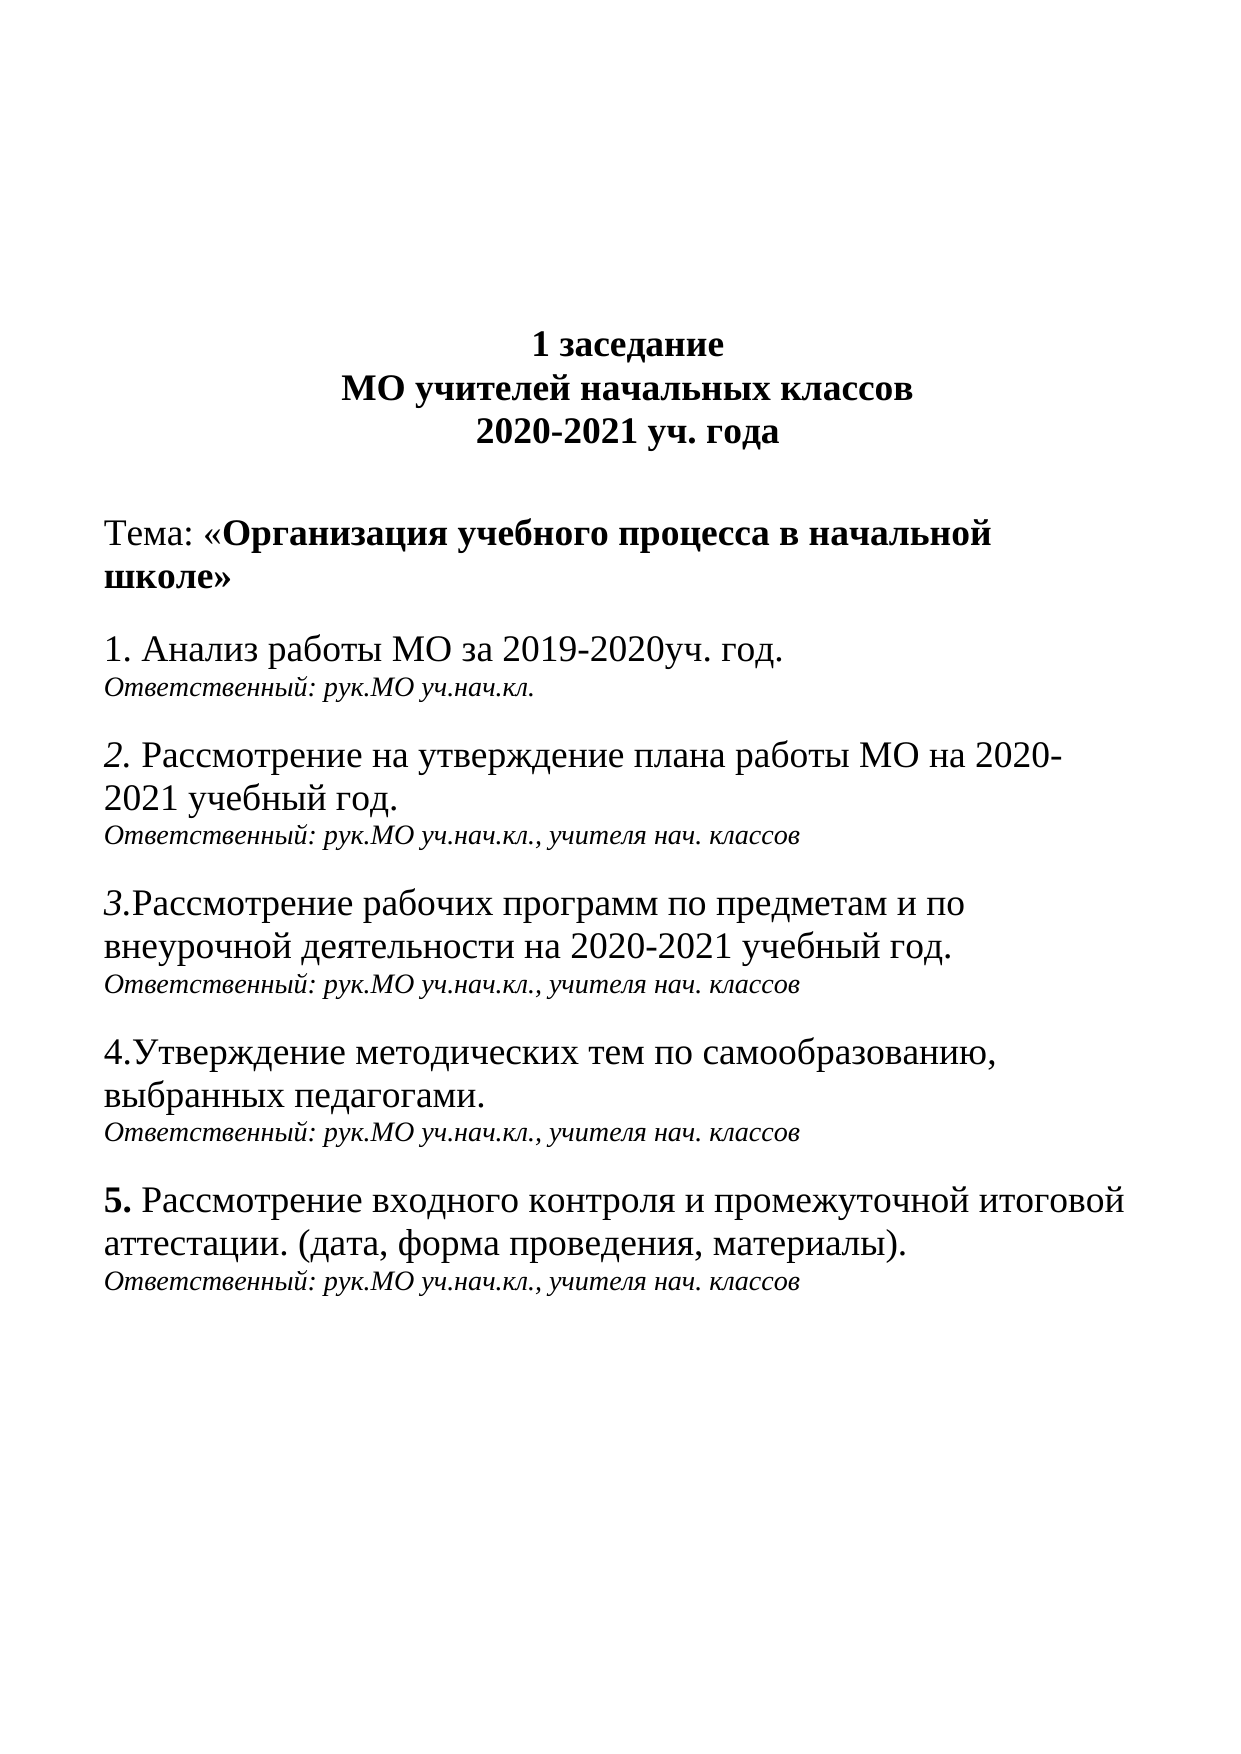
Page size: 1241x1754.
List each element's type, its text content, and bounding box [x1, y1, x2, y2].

text 3.Рассмотрение рабочих программ по предметам и по [103, 881, 1152, 924]
text 2021 учебный год. [103, 775, 1152, 818]
text аттестации. (дата, форма проведения, материалы). [103, 1221, 1152, 1264]
text 2020-2021 уч. года [103, 408, 1152, 451]
text выбранных педагогами. [103, 1072, 1152, 1115]
text школе» [103, 554, 1152, 597]
text 1. Анализ работы МО за 2019-2020уч. год. [103, 627, 1152, 670]
text 1 заседание [103, 322, 1152, 365]
text Ответственный: рук.МО уч.нач.кл., учителя нач. классов [103, 818, 1152, 851]
text Ответственный: рук.МО уч.нач.кл., учителя нач. классов [103, 1115, 1152, 1148]
text Ответственный: рук.МО уч.нач.кл., учителя нач. классов [103, 1264, 1152, 1296]
text 5. Рассмотрение входного контроля и промежуточной итоговой [103, 1177, 1152, 1221]
text 2. Рассмотрение на утверждение плана работы МО на 2020- [103, 732, 1152, 775]
text МО учителей начальных классов [103, 365, 1152, 408]
text внеурочной деятельности на 2020-2021 учебный год. [103, 924, 1152, 967]
text Ответственный: рук.МО уч.нач.кл., учителя нач. классов [103, 967, 1152, 999]
text Тема: «Организация учебного процесса в начальной [103, 511, 1152, 554]
text 4.Утверждение методических тем по самообразованию, [103, 1029, 1152, 1072]
text Ответственный: рук.МО уч.нач.кл. [103, 670, 1152, 702]
